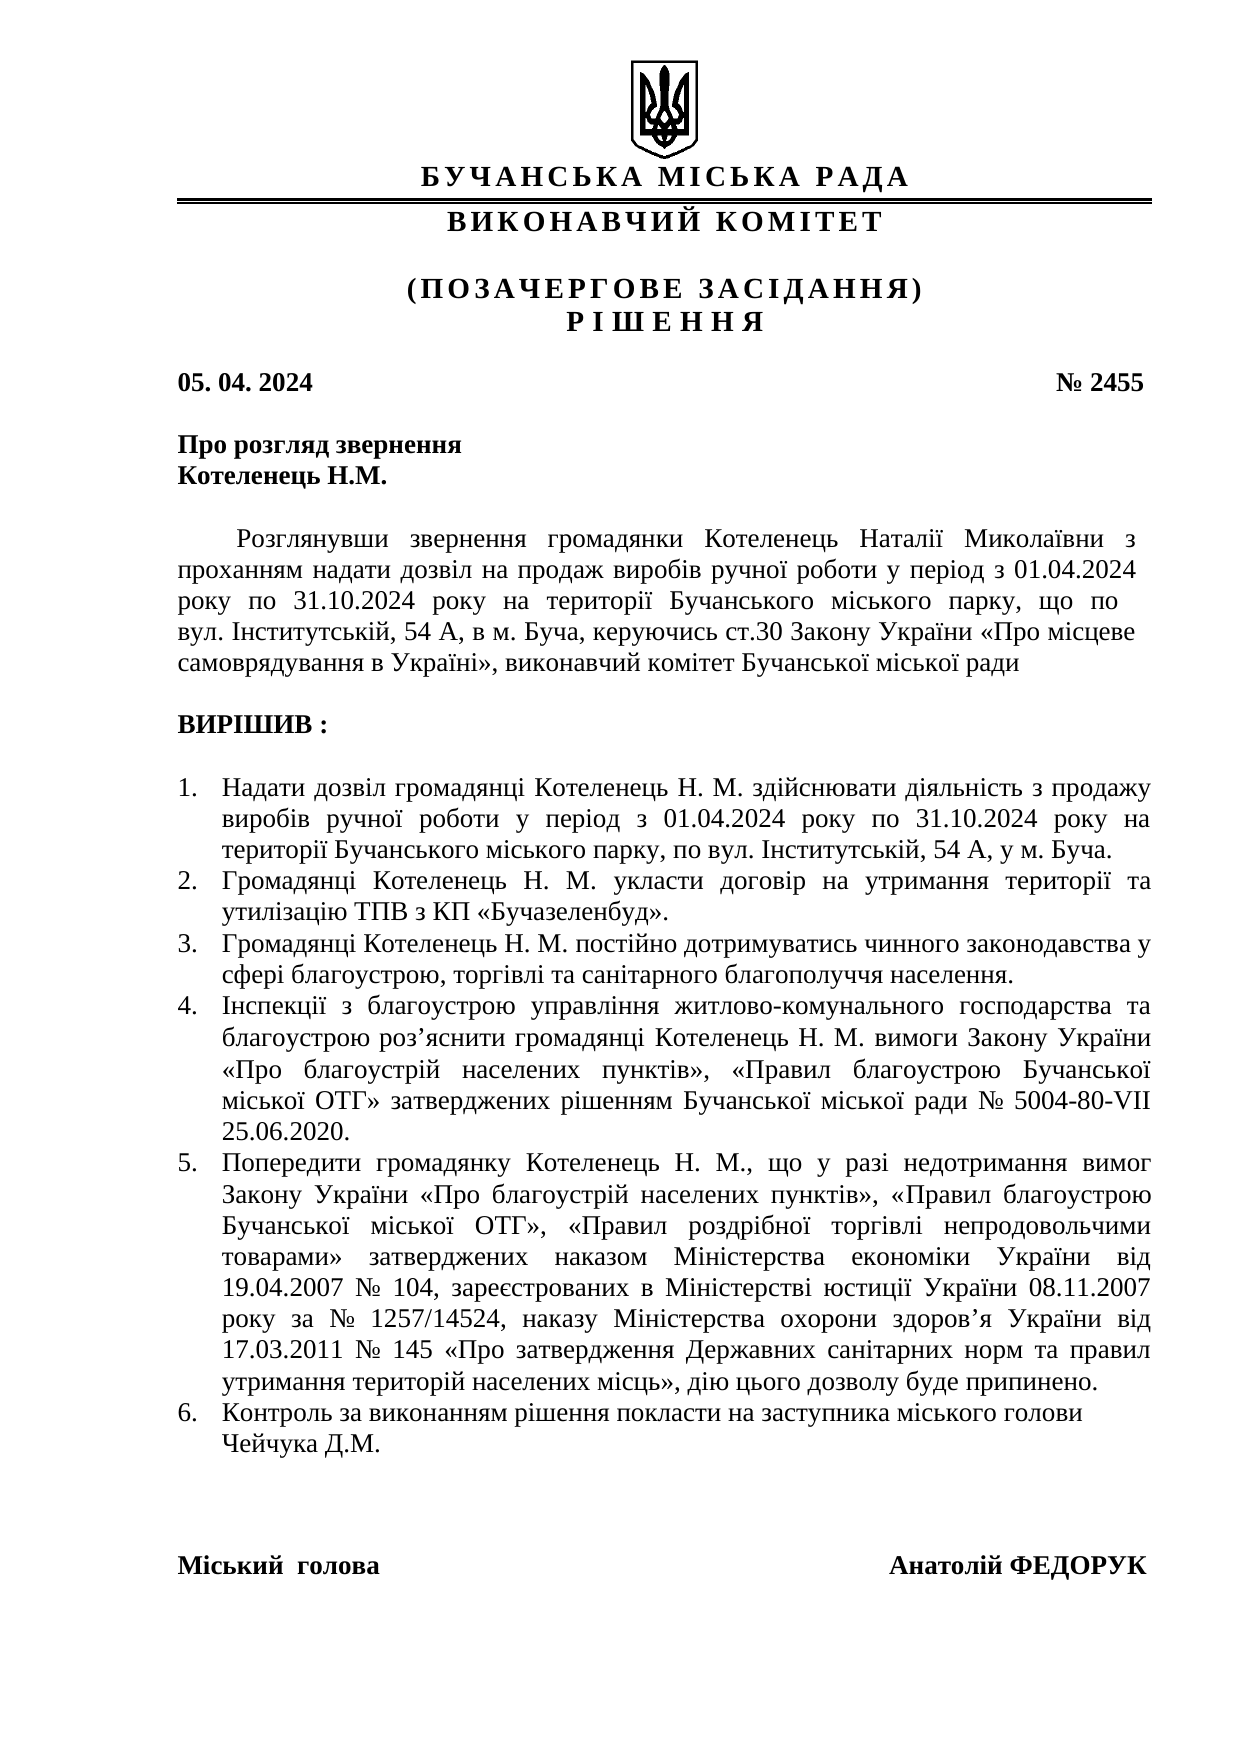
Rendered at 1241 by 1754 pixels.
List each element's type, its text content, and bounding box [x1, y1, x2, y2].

table_header ВИКОНАВЧИЙ КОМІТЕТ (ПОЗАЧЕРГОВЕ ЗАСІДАННЯ) [177, 204, 1152, 304]
text Міський голова Анатолій ФЕДОРУК [177, 1549, 1152, 1580]
text Чейчука Д.М. [222, 1427, 1137, 1458]
text БУЧАНСЬКА МІСЬКА РАДА [177, 159, 1152, 193]
list Попередити громадянку Котеленець Н. М., що у разі недотримання вимог Закону України «Про благоустрій населених пунктів», «Правил благоустрою Бучанської міської ОТГ», «Правил роздрібної торгівлі непродовольчими товарами» затверджених наказом Міністерства економіки України від 19.04.2007 № 104, зареєстрованих в Міністерстві юстиції України 08.11.2007 року за № 1257/14524, наказу Міністерства охорони здоров’я України від 17.03.2011 № 145 «Про затвердження Державних санітарних норм та правил утримання територій населених місць», дію цього дозволу буде припинено. [177, 1147, 1152, 1396]
text Про розгляд звернення [177, 428, 1152, 459]
text Котеленець Н.М. [177, 459, 1152, 491]
list Інспекції з благоустрою управління житлово-комунального господарства та благоустрою роз’яснити громадянці Котеленець Н. М. вимоги Закону України «Про благоустрій населених пунктів», «Правил благоустрою Бучанської міської ОТГ» затверджених рішенням Бучанської міської ради № 5004-80-VII 25.06.2020. [177, 989, 1152, 1147]
text РІШЕННЯ [177, 304, 1152, 338]
text 05. 04. 2024 № 2455 [177, 366, 1152, 397]
list Надати дозвіл громадянці Котеленець Н. М. здійснювати діяльність з продажу виробів ручної роботи у період з 01.04.2024 року по 31.10.2024 року на території Бучанського міського парку, по вул. Інститутській, 54 А, у м. Буча. [177, 771, 1152, 864]
list Контроль за виконанням рішення покласти на заступника міського голови [177, 1396, 1137, 1427]
picture [629, 59, 700, 159]
list Громадянці Котеленець Н. М. укласти договір на утримання території та утилізацію ТПВ з КП «Бучазеленбуд». [177, 864, 1152, 927]
text ВИРІШИВ : [177, 709, 1152, 740]
text Розглянувши звернення громадянки Котеленець Наталії Миколаївни з проханням надати дозвіл на продаж виробів ручної роботи у період з 01.04.2024 року по 31.10.2024 року на території Бучанського міського парку, що по вул. Інститутській, 54 А, в м. Буча, керуючись ст.30 Закону України «Про місцеве самоврядування в Україні», виконавчий комітет Бучанської міської ради [177, 522, 1137, 677]
list Громадянці Котеленець Н. М. постійно дотримуватись чинного законодавства у сфері благоустрою, торгівлі та санітарного благополуччя населення. [177, 927, 1152, 989]
